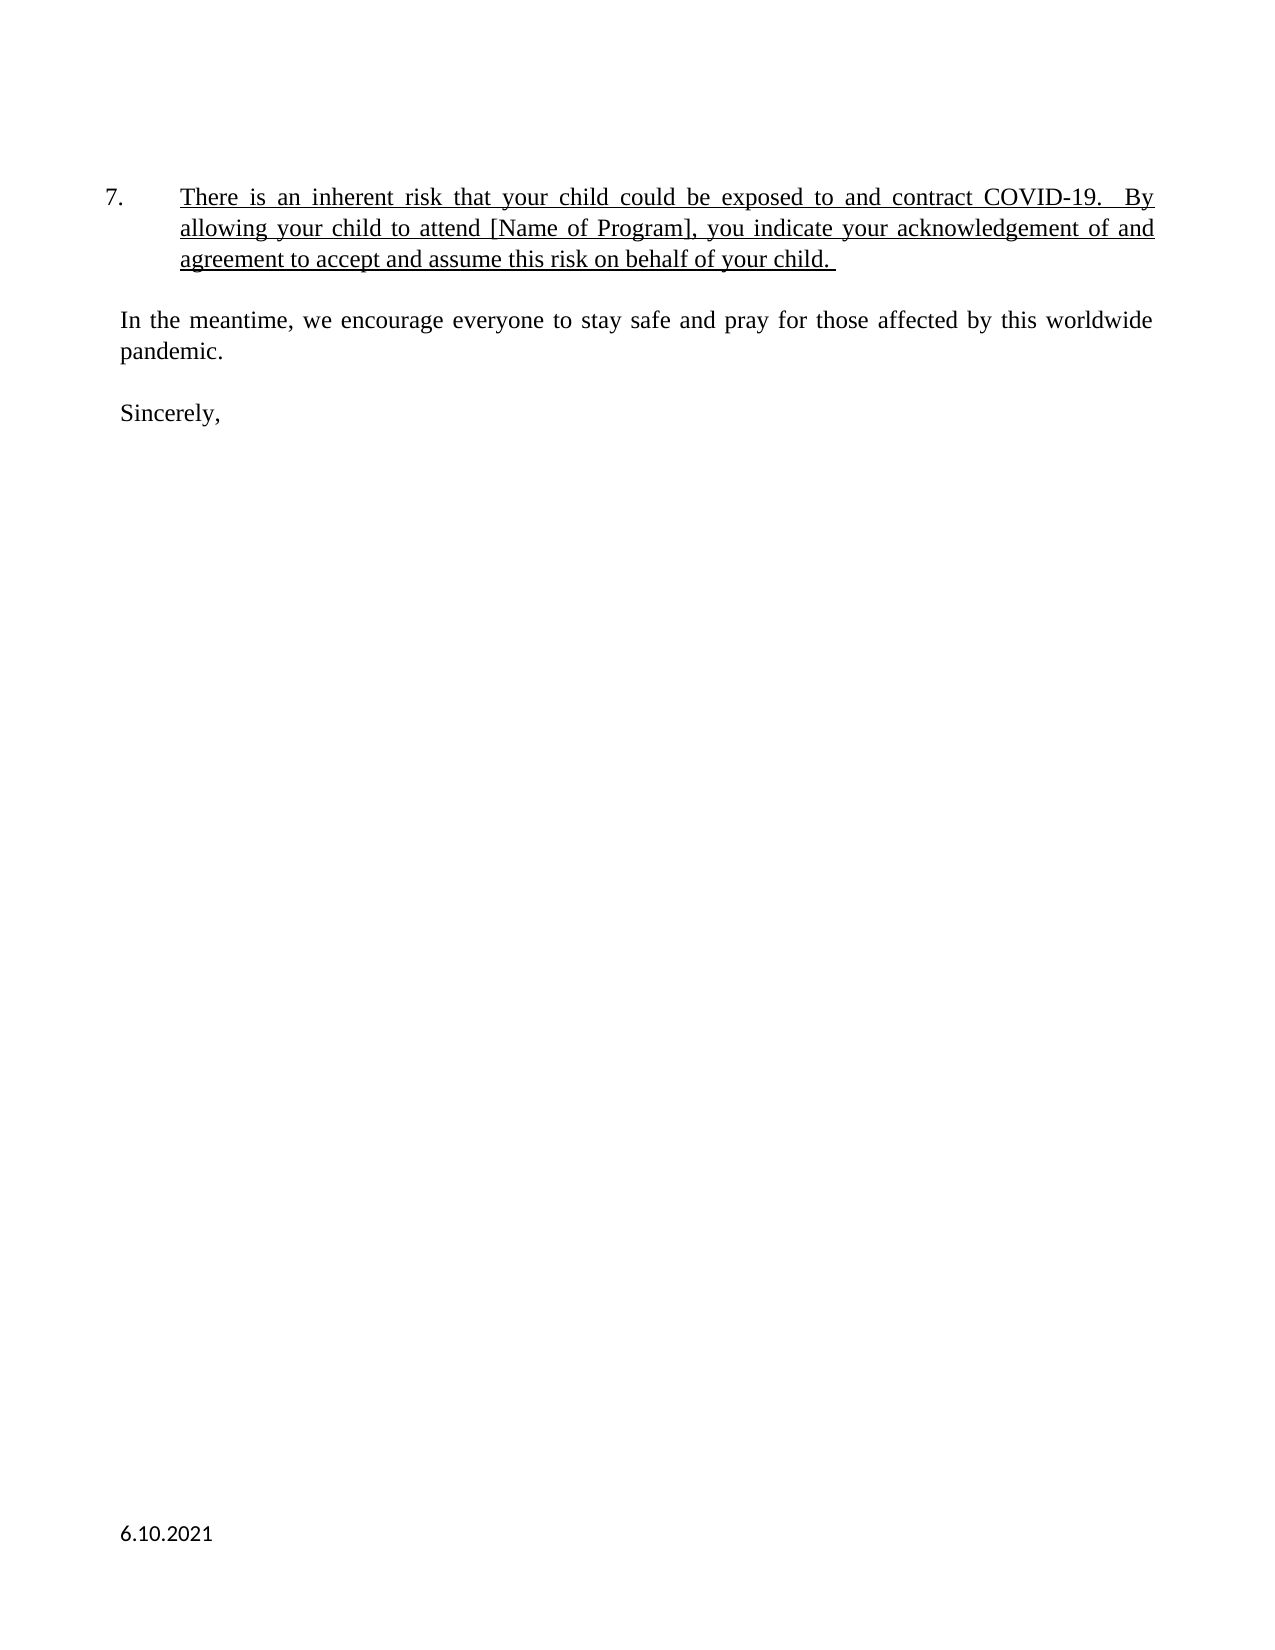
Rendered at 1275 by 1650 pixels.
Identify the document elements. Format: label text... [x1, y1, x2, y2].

text Sincerely, [120, 398, 1155, 426]
list There is an inherent risk that your child could be exposed to and contract COVID-19. By allowing your child to attend [Name of Program], you indicate your acknowledgement of and agreement to accept and assume this risk on behalf of your child. [105, 182, 1155, 273]
text In the meantime, we encourage everyone to stay safe and pray for those affected by this worldwide pandemic. [120, 305, 1155, 365]
